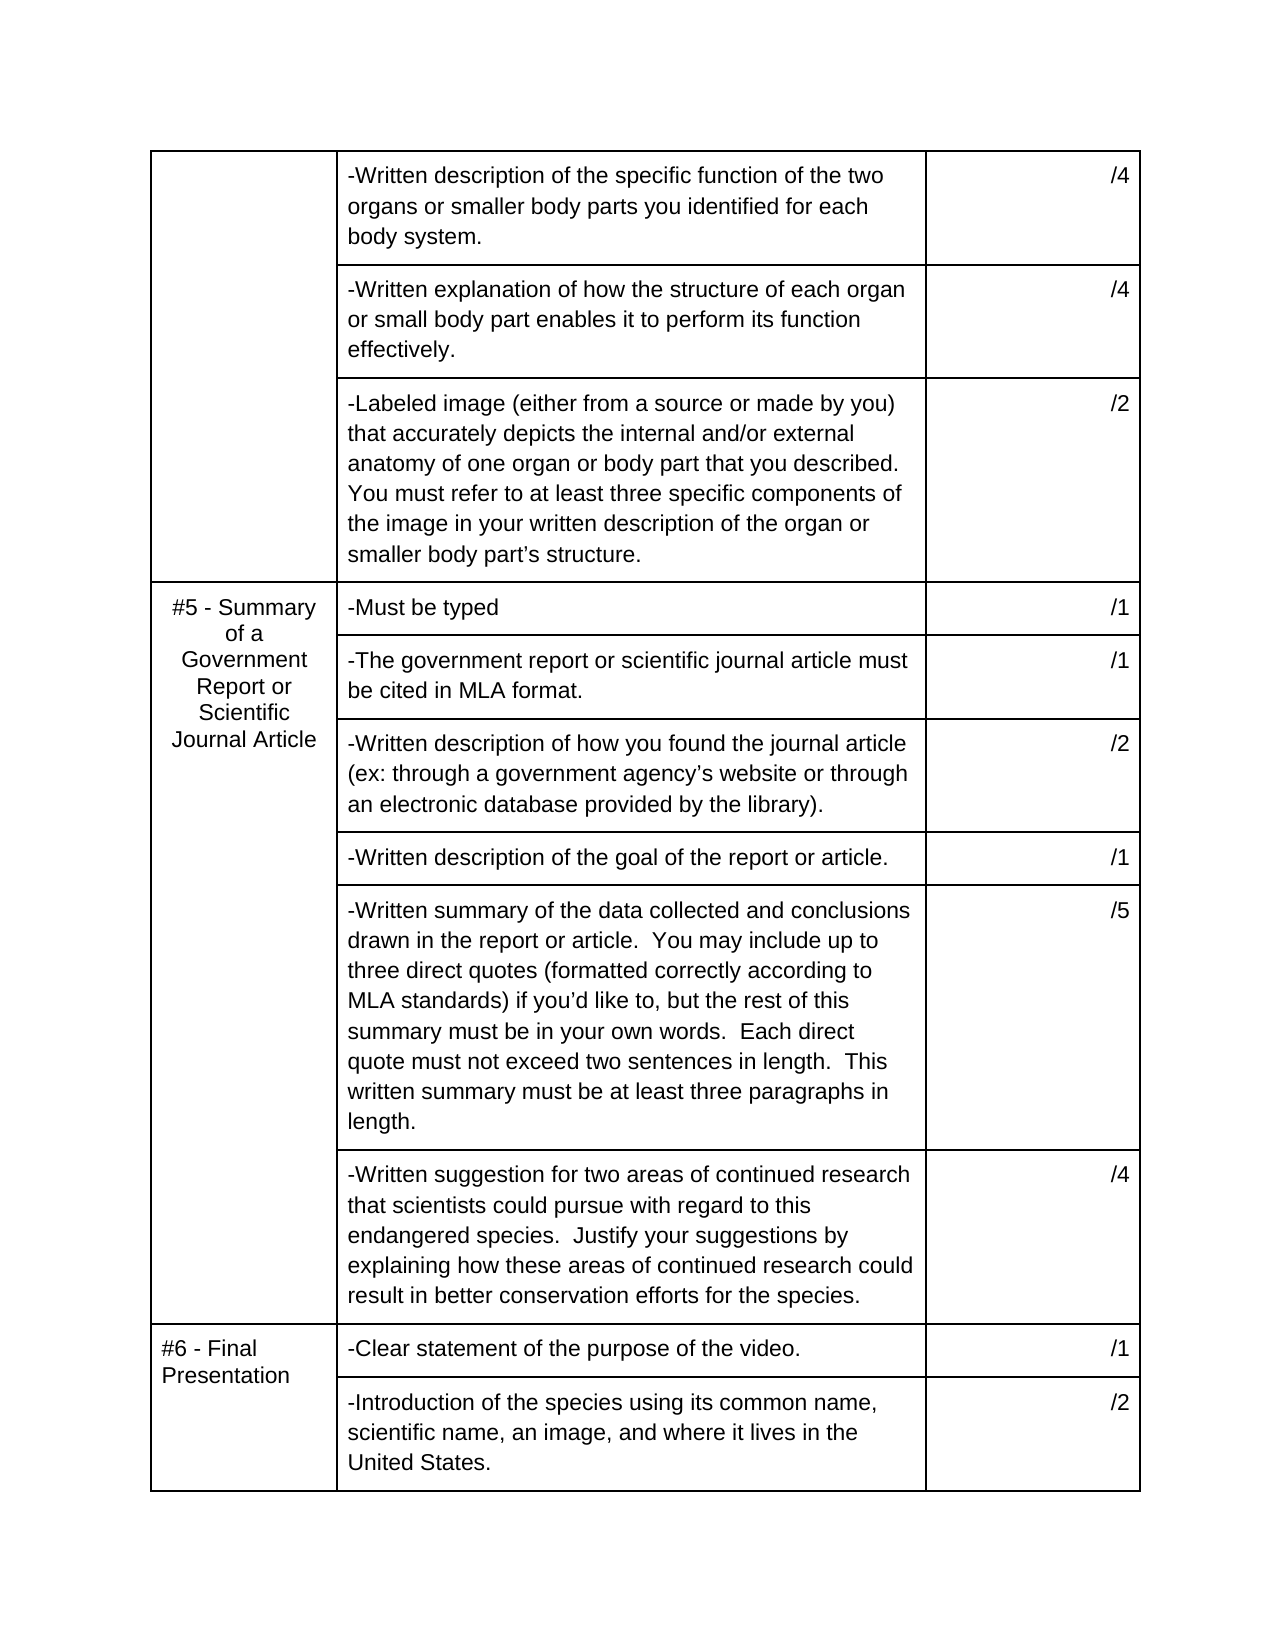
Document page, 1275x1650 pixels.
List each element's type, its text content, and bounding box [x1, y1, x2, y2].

table_cell /1 [927, 583, 1139, 634]
table_cell /2 [927, 720, 1139, 831]
table_cell /1 [927, 1325, 1139, 1376]
table_cell /4 [927, 152, 1139, 263]
table_cell -Written description of the specific function of the two organs or smaller body parts you identified for each body system. [338, 152, 925, 263]
table_cell -Written description of the goal of the report or article. [338, 833, 925, 884]
table_cell -Introduction of the species using its common name, scientific name, an image, and where it lives in the United States. [338, 1378, 925, 1489]
table_cell -Written description of how you found the journal article (ex: through a government agency’s website or through an electronic database provided by the library). [338, 720, 925, 831]
table_cell -Written summary of the data collected and conclusions drawn in the report or article. You may include up to three direct quotes (formatted correctly according to MLA standards) if you’d like to, but the rest of this summary must be in your own words. Each direct quote must not exceed two sentences in length. This written summary must be at least three paragraphs in length. [338, 886, 925, 1149]
table_cell #5 - Summary of a Government Report or Scientific Journal Article [152, 583, 336, 1323]
table_cell #6 - Final Presentation [152, 1325, 336, 1489]
table_cell -Written suggestion for two areas of continued research that scientists could pursue with regard to this endangered species. Justify your suggestions by explaining how these areas of continued research could result in better conservation efforts for the species. [338, 1151, 925, 1323]
table_cell -Written explanation of how the structure of each organ or small body part enables it to perform its function effectively. [338, 266, 925, 377]
table_cell /4 [927, 1151, 1139, 1323]
table_cell /2 [927, 1378, 1139, 1489]
table_cell -Labeled image (either from a source or made by you) that accurately depicts the internal and/or external anatomy of one organ or body part that you described. You must refer to at least three specific components of the image in your written description of the organ or smaller body part’s structure. [338, 379, 925, 581]
table_cell -The government report or scientific journal article must be cited in MLA format. [338, 636, 925, 718]
table_cell /5 [927, 886, 1139, 1149]
table_cell /1 [927, 636, 1139, 718]
table_cell /2 [927, 379, 1139, 581]
table_cell -Clear statement of the purpose of the video. [338, 1325, 925, 1376]
table_cell /1 [927, 833, 1139, 884]
table_cell /4 [927, 266, 1139, 377]
table_cell -Must be typed [338, 583, 925, 634]
